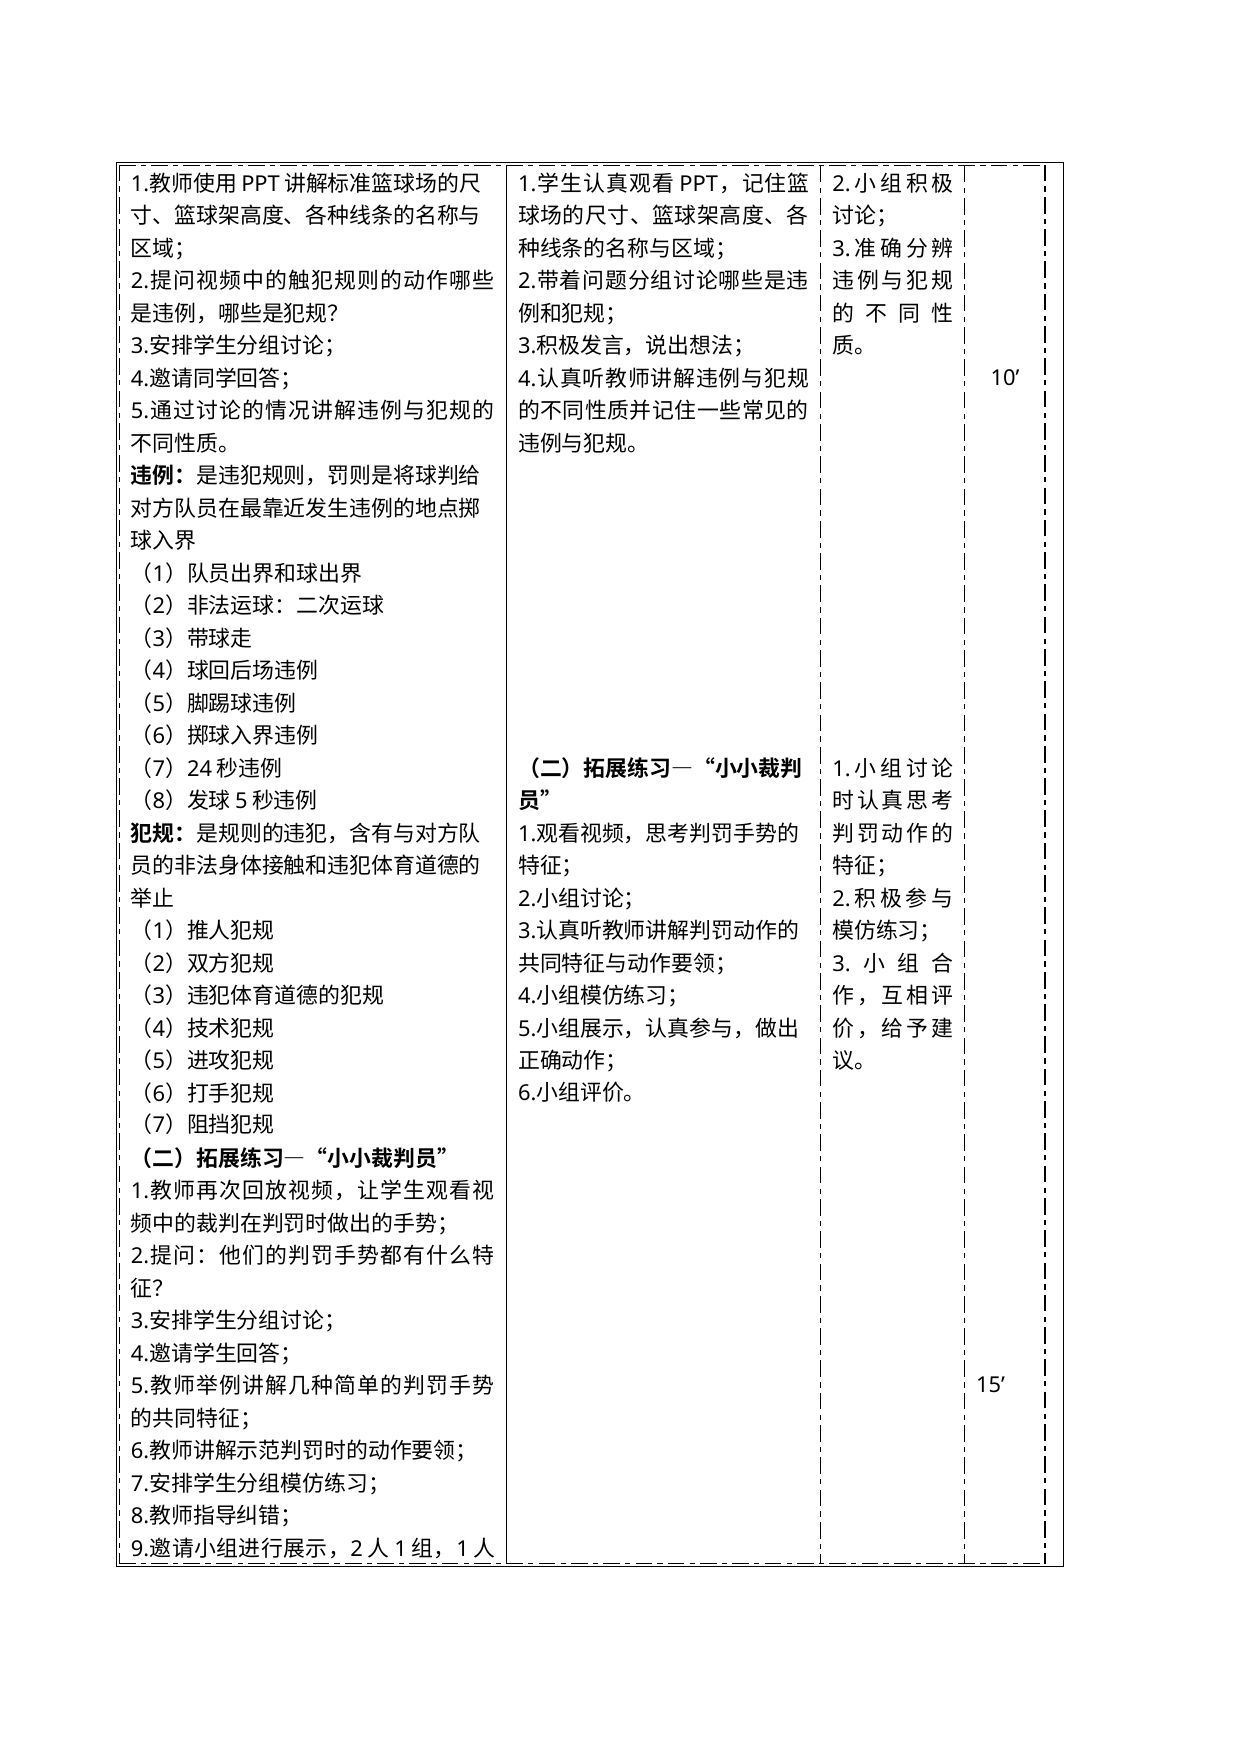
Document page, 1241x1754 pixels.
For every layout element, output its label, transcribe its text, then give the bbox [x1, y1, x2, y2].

table_cell 六、学习活动设计 [117, 163, 1063, 1566]
